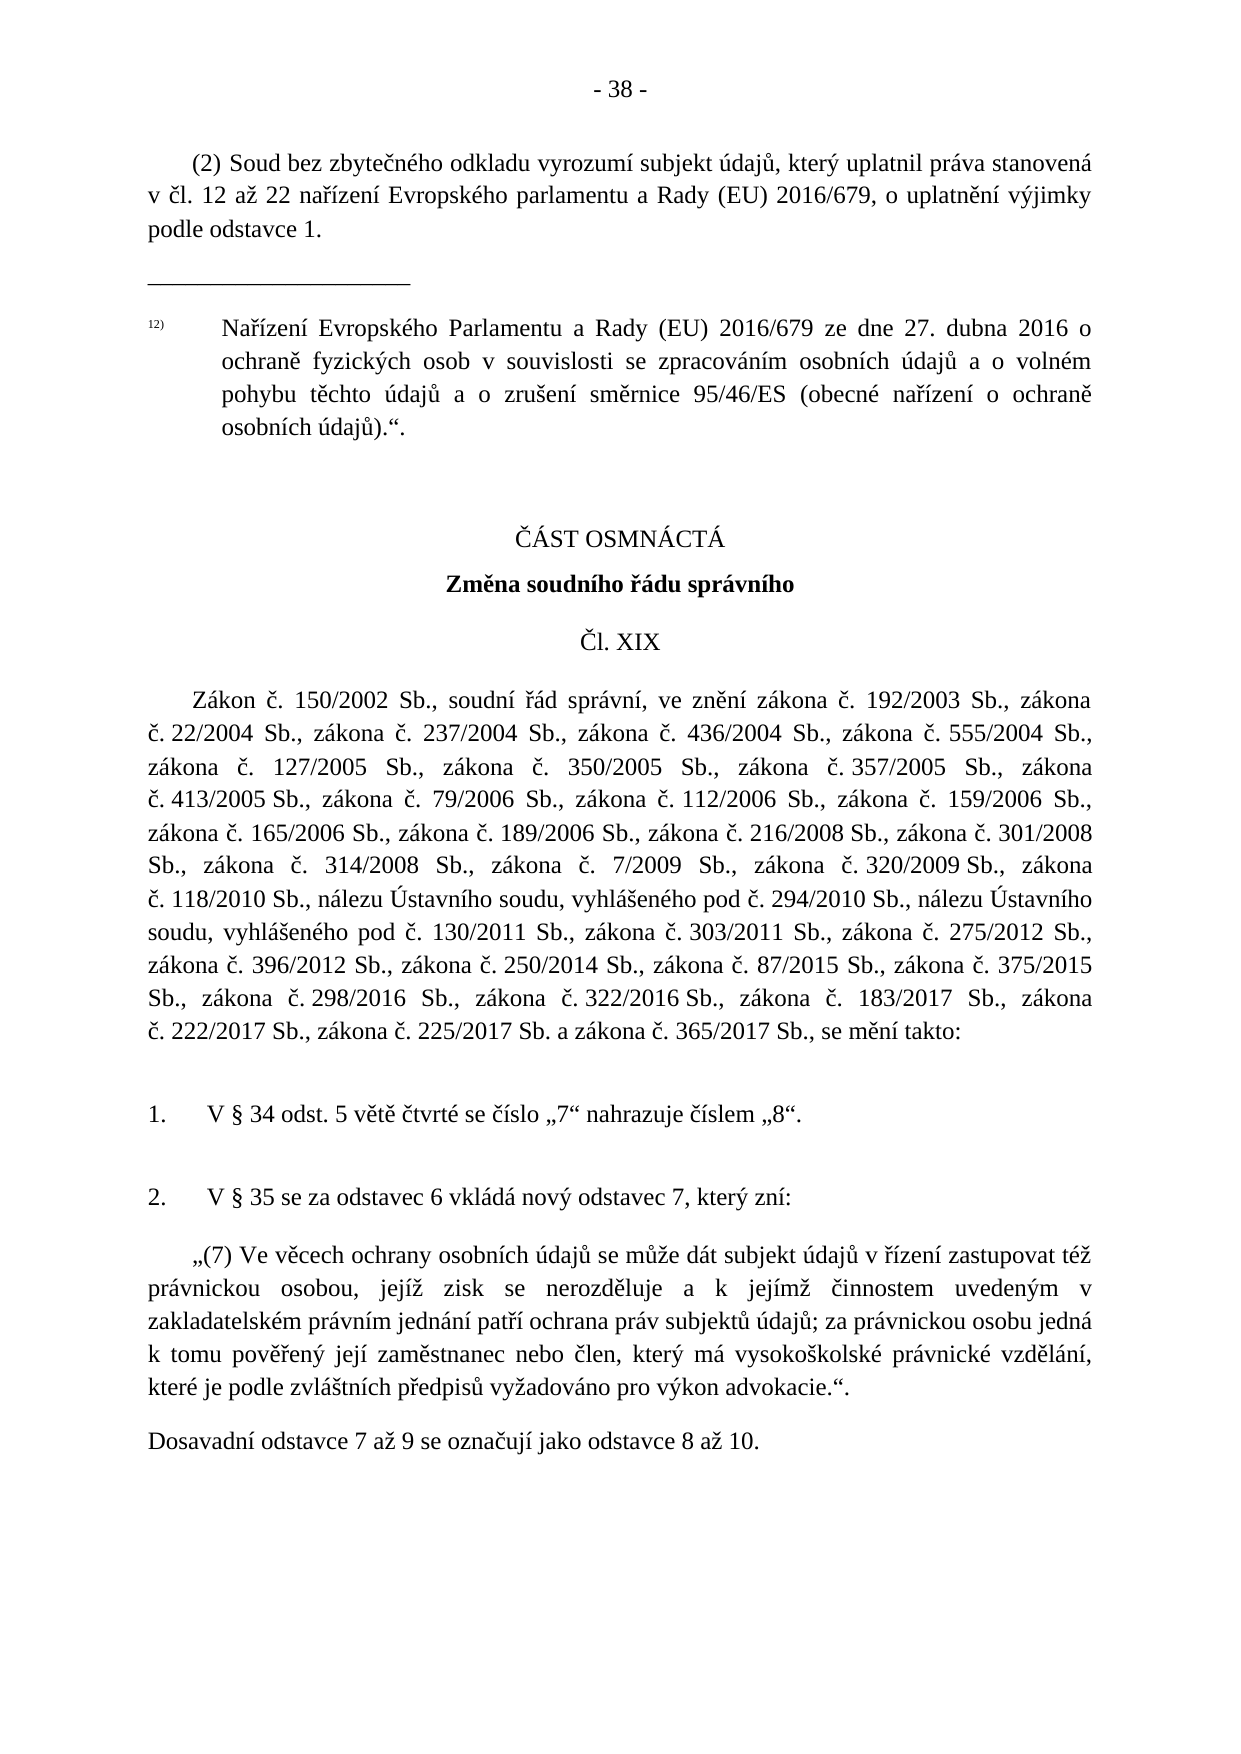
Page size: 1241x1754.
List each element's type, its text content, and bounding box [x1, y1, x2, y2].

list V § 35 se za odstavec 6 vkládá nový odstavec 7, který zní: [148, 1182, 1093, 1211]
text 12) Nařízení Evropského Parlamentu a Rady (EU) 2016/679 ze dne 27. dubna 2016 o ochraně fyzických osob v souvislosti se zpracováním osobních údajů a o volném pohybu těchto údajů a o zrušení směrnice 95/46/ES (obecné nařízení o ochraně osobních údajů).“. [148, 313, 1093, 441]
text Zákon č. 150/2002 Sb., soudní řád správní, ve znění zákona č. 192/2003 Sb., zákona č. 22/2004 Sb., zákona č. 237/2004 Sb., zákona č. 436/2004 Sb., zákona č. 555/2004 Sb., zákona č. 127/2005 Sb., zákona č. 350/2005 Sb., zákona č. 357/2005 Sb., zákona č. 413/2005 Sb., zákona č. 79/2006 Sb., zákona č. 112/2006 Sb., zákona č. 159/2006 Sb., zákona č. 165/2006 Sb., zákona č. 189/2006 Sb., zákona č. 216/2008 Sb., zákona č. 301/2008 Sb., zákona č. 314/2008 Sb., zákona č. 7/2009 Sb., zákona č. 320/2009 Sb., zákona č. 118/2010 Sb., nálezu Ústavního soudu, vyhlášeného pod č. 294/2010 Sb., nálezu Ústavního soudu, vyhlášeného pod č. 130/2011 Sb., zákona č. 303/2011 Sb., zákona č. 275/2012 Sb., zákona č. 396/2012 Sb., zákona č. 250/2014 Sb., zákona č. 87/2015 Sb., zákona č. 375/2015 Sb., zákona č. 298/2016 Sb., zákona č. 322/2016 Sb., zákona č. 183/2017 Sb., zákona č. 222/2017 Sb., zákona č. 225/2017 Sb. a zákona č. 365/2017 Sb., se mění takto: [148, 686, 1093, 1044]
text Soud bez zbytečného odkladu vyrozumí subjekt údajů, který uplatnil práva stanovená v čl. 12 až 22 nařízení Evropského parlamentu a Rady (EU) 2016/679, o uplatnění výjimky podle odstavce 1. [148, 148, 1093, 242]
text ČÁST OSMNÁCTÁ [148, 524, 1093, 553]
text Dosavadní odstavce 7 až 9 se označují jako odstavce 8 až 10. [148, 1426, 1093, 1454]
text _____________________ [148, 259, 1093, 288]
text Změna soudního řádu správního [148, 569, 1093, 598]
text Čl. XIX [148, 627, 1093, 656]
text „(7) Ve věcech ochrany osobních údajů se může dát subjekt údajů v řízení zastupovat též právnickou osobou, jejíž zisk se nerozděluje a k jejímž činnostem uvedeným v zakladatelském právním jednání patří ochrana práv subjektů údajů; za právnickou osobu jedná k tomu pověřený její zaměstnanec nebo člen, který má vysokoškolské právnické vzdělání, které je podle zvláštních předpisů vyžadováno pro výkon advokacie.“. [148, 1240, 1093, 1401]
list V § 34 odst. 5 větě čtvrté se číslo „7“ nahrazuje číslem „8“. [148, 1099, 1093, 1127]
